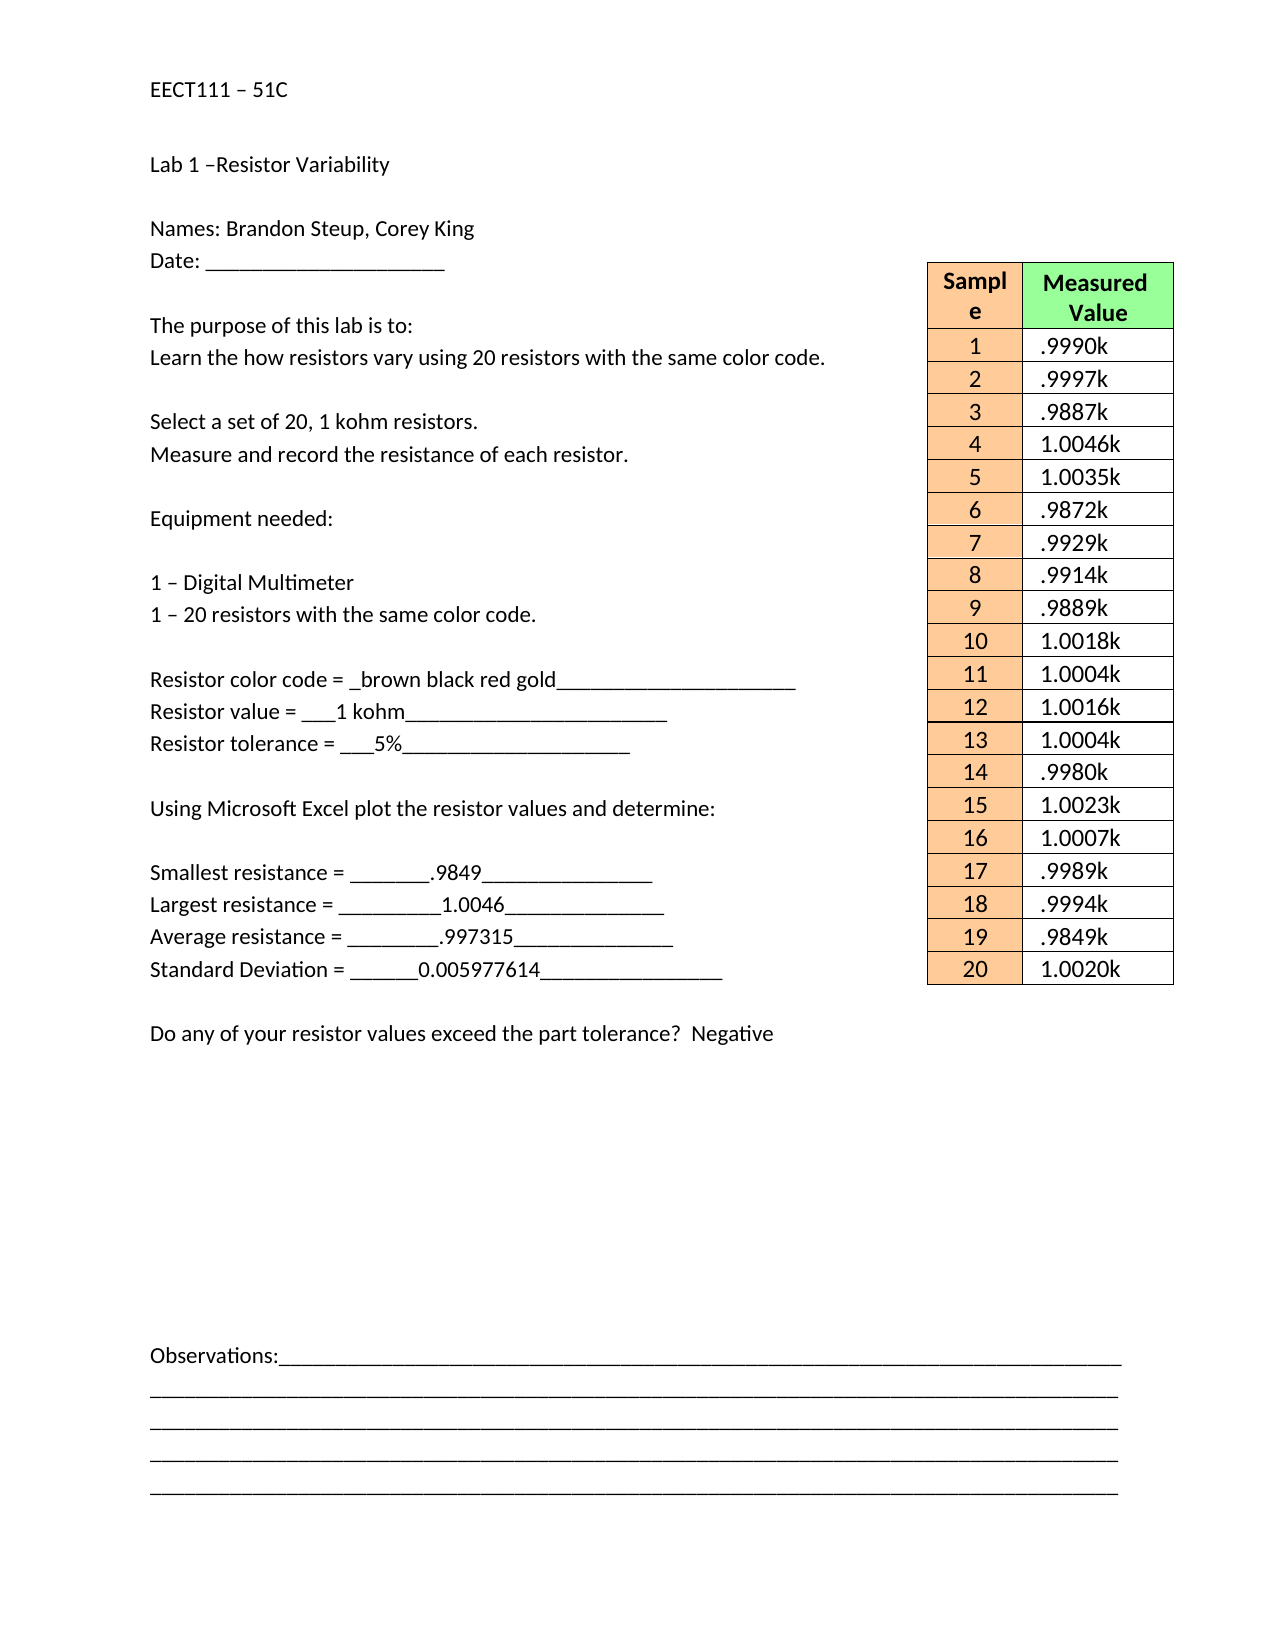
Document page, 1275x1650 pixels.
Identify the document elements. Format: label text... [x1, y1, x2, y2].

text Learn the how resistors vary using 20 resistors with the same color code. [150, 343, 902, 371]
text Do any of your resistor values exceed the part tolerance? Negative [150, 1019, 902, 1047]
text Resistor value = ___1 kohm_______________________ [150, 697, 902, 725]
text Using Microsoft Excel plot the resistor values and determine: [150, 794, 902, 822]
text Measure and record the resistance of each resistor. [150, 440, 902, 468]
text 1 – Digital Multimeter [150, 568, 902, 596]
text The purpose of this lab is to: [150, 311, 902, 339]
text Date: _____________________ [150, 247, 902, 274]
text Resistor tolerance = ___5%____________________ [150, 729, 902, 757]
text Names: Brandon Steup, Corey King [150, 214, 902, 242]
text Select a set of 20, 1 kohm resistors. [150, 407, 902, 436]
text Equipment needed: [150, 504, 902, 532]
text Average resistance = ________.997315______________ [150, 922, 902, 951]
text Smallest resistance = _______.9849_______________ [150, 858, 902, 886]
text Lab 1 –Resistor Variability [150, 150, 1125, 178]
text Observations:______________________________________________________________________________________________________________________________________________________________________________________________________________________________________________________________________________________________________________________________________________________________________________________________________________________________ [150, 1341, 1125, 1498]
text Standard Deviation = ______0.005977614________________ [150, 955, 902, 983]
text Largest resistance = _________1.0046______________ [150, 890, 902, 918]
text Resistor color code = _brown black red gold_____________________ [150, 665, 902, 693]
text 1 – 20 resistors with the same color code. [150, 601, 902, 629]
